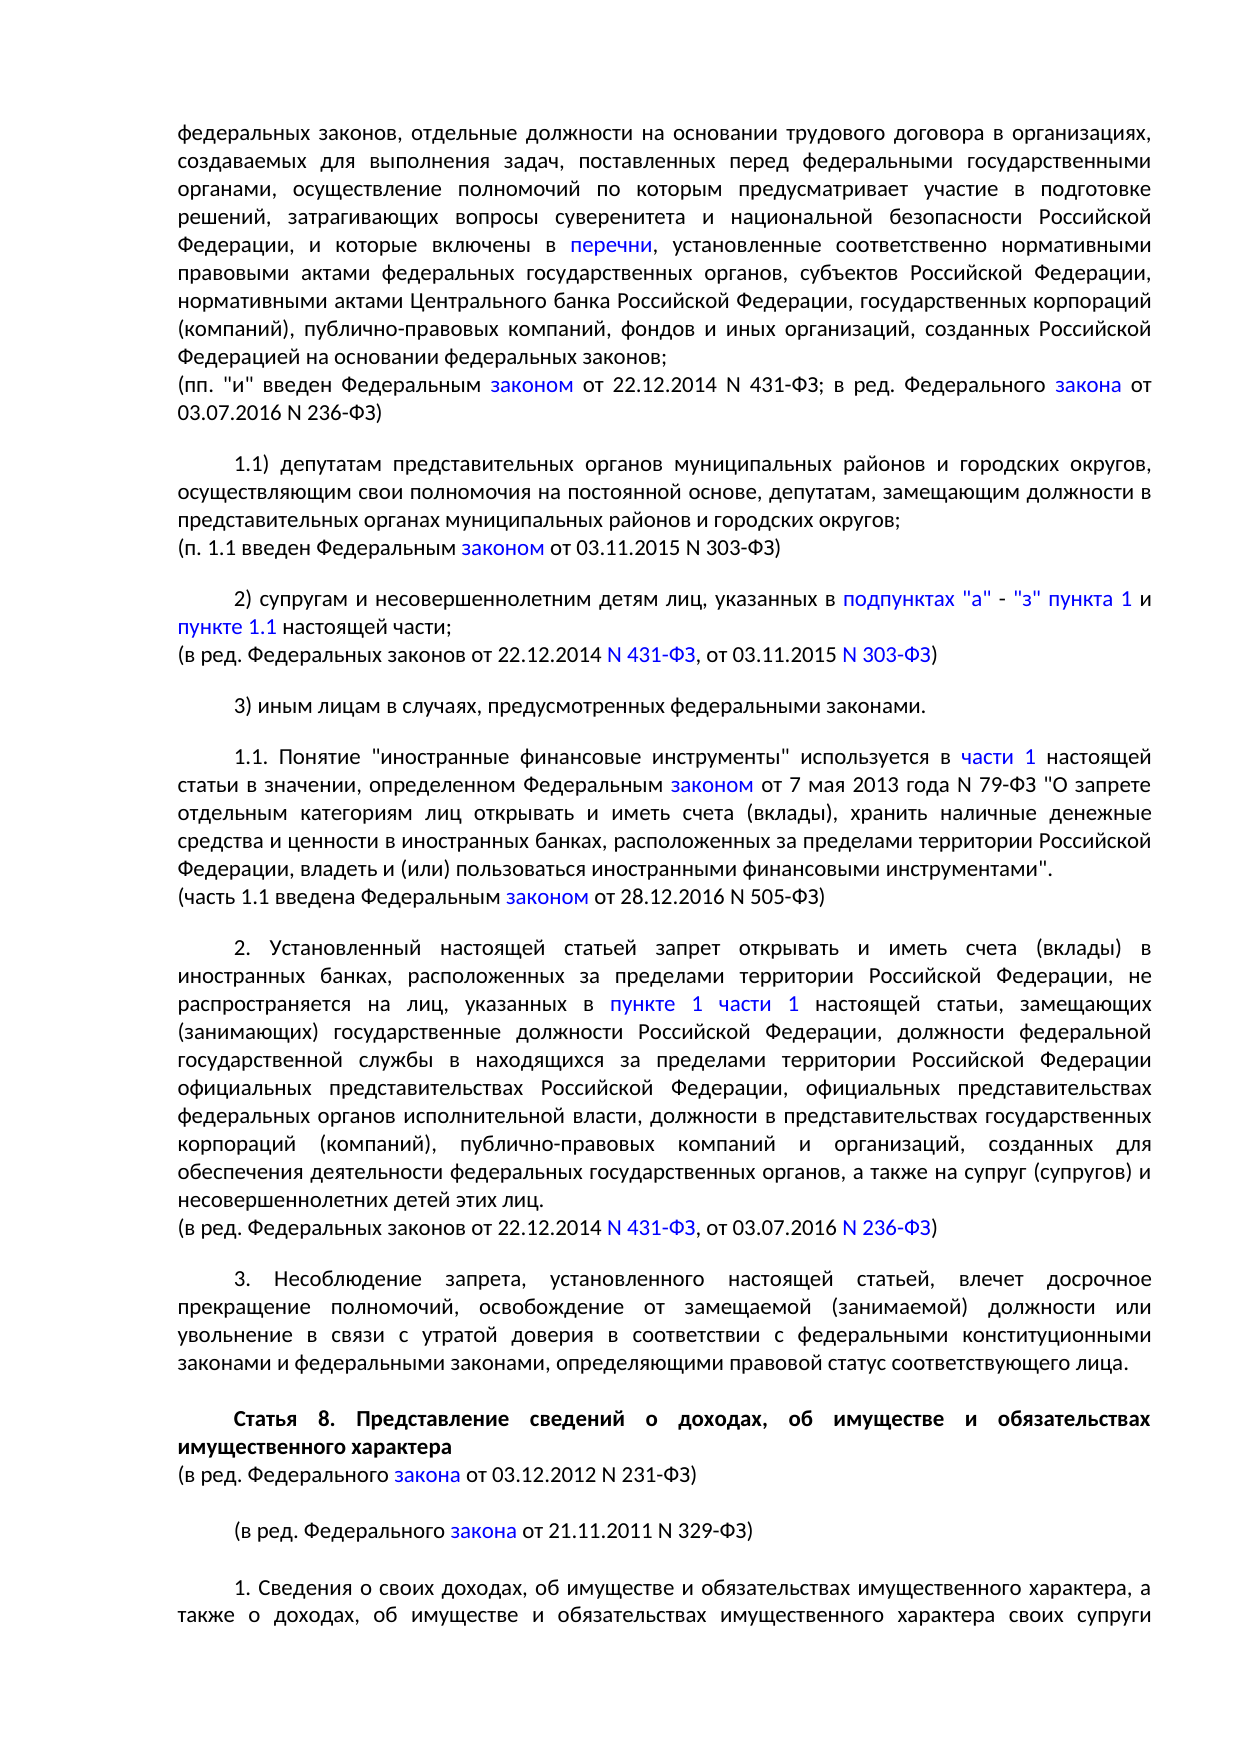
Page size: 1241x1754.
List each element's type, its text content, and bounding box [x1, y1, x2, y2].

text (в ред. Федеральных законов от 22.12.2014 N 431-ФЗ, от 03.07.2016 N 236-ФЗ) [177, 1213, 1152, 1241]
text (пп. "и" введен Федеральным законом от 22.12.2014 N 431-ФЗ; в ред. Федерального закона от 03.07.2016 N 236-ФЗ) [177, 370, 1152, 426]
text 3) иным лицам в случаях, предусмотренных федеральными законами. [177, 691, 1152, 719]
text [177, 118, 1152, 370]
text (в ред. Федерального закона от 03.12.2012 N 231-ФЗ) [177, 1461, 1152, 1488]
text 1.1) депутатам представительных органов муниципальных районов и городских округов, осуществляющим свои полномочия на постоянной основе, депутатам, замещающим должности в представительных органах муниципальных районов и городских округов; [177, 449, 1152, 533]
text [177, 1573, 1152, 1629]
text (п. 1.1 введен Федеральным законом от 03.11.2015 N 303-ФЗ) [177, 533, 1152, 561]
text (в ред. Федерального закона от 21.11.2011 N 329-ФЗ) [177, 1517, 1152, 1544]
text 2. Установленный настоящей статьей запрет открывать и иметь счета (вклады) в иностранных банках, расположенных за пределами территории Российской Федерации, не распространяется на лиц, указанных в пункте 1 части 1 настоящей статьи, замещающих (занимающих) государственные должности Российской Федерации, должности федеральной государственной службы в находящихся за пределами территории Российской Федерации официальных представительствах Российской Федерации, официальных представительствах федеральных органов исполнительной власти, должности в представительствах государственных корпораций (компаний), публично-правовых компаний и организаций, созданных для обеспечения деятельности федеральных государственных органов, а также на супруг (супругов) и несовершеннолетних детей этих лиц. [177, 933, 1152, 1213]
text 3. Несоблюдение запрета, установленного настоящей статьей, влечет досрочное прекращение полномочий, освобождение от замещаемой (занимаемой) должности или увольнение в связи с утратой доверия в соответствии с федеральными конституционными законами и федеральными законами, определяющими правовой статус соответствующего лица. [177, 1264, 1152, 1376]
text (часть 1.1 введена Федеральным законом от 28.12.2016 N 505-ФЗ) [177, 882, 1152, 910]
text 1.1. Понятие "иностранные финансовые инструменты" используется в части 1 настоящей статьи в значении, определенном Федеральным законом от 7 мая 2013 года N 79-ФЗ "О запрете отдельным категориям лиц открывать и иметь счета (вклады), хранить наличные денежные средства и ценности в иностранных банках, расположенных за пределами территории Российской Федерации, владеть и (или) пользоваться иностранными финансовыми инструментами". [177, 742, 1152, 882]
text (в ред. Федеральных законов от 22.12.2014 N 431-ФЗ, от 03.11.2015 N 303-ФЗ) [177, 640, 1152, 668]
title Статья 8. Представление сведений о доходах, об имуществе и обязательствах имущественного характера [177, 1404, 1152, 1461]
text 2) супругам и несовершеннолетним детям лиц, указанных в подпунктах "а" - "з" пункта 1 и пункте 1.1 настоящей части; [177, 584, 1152, 640]
